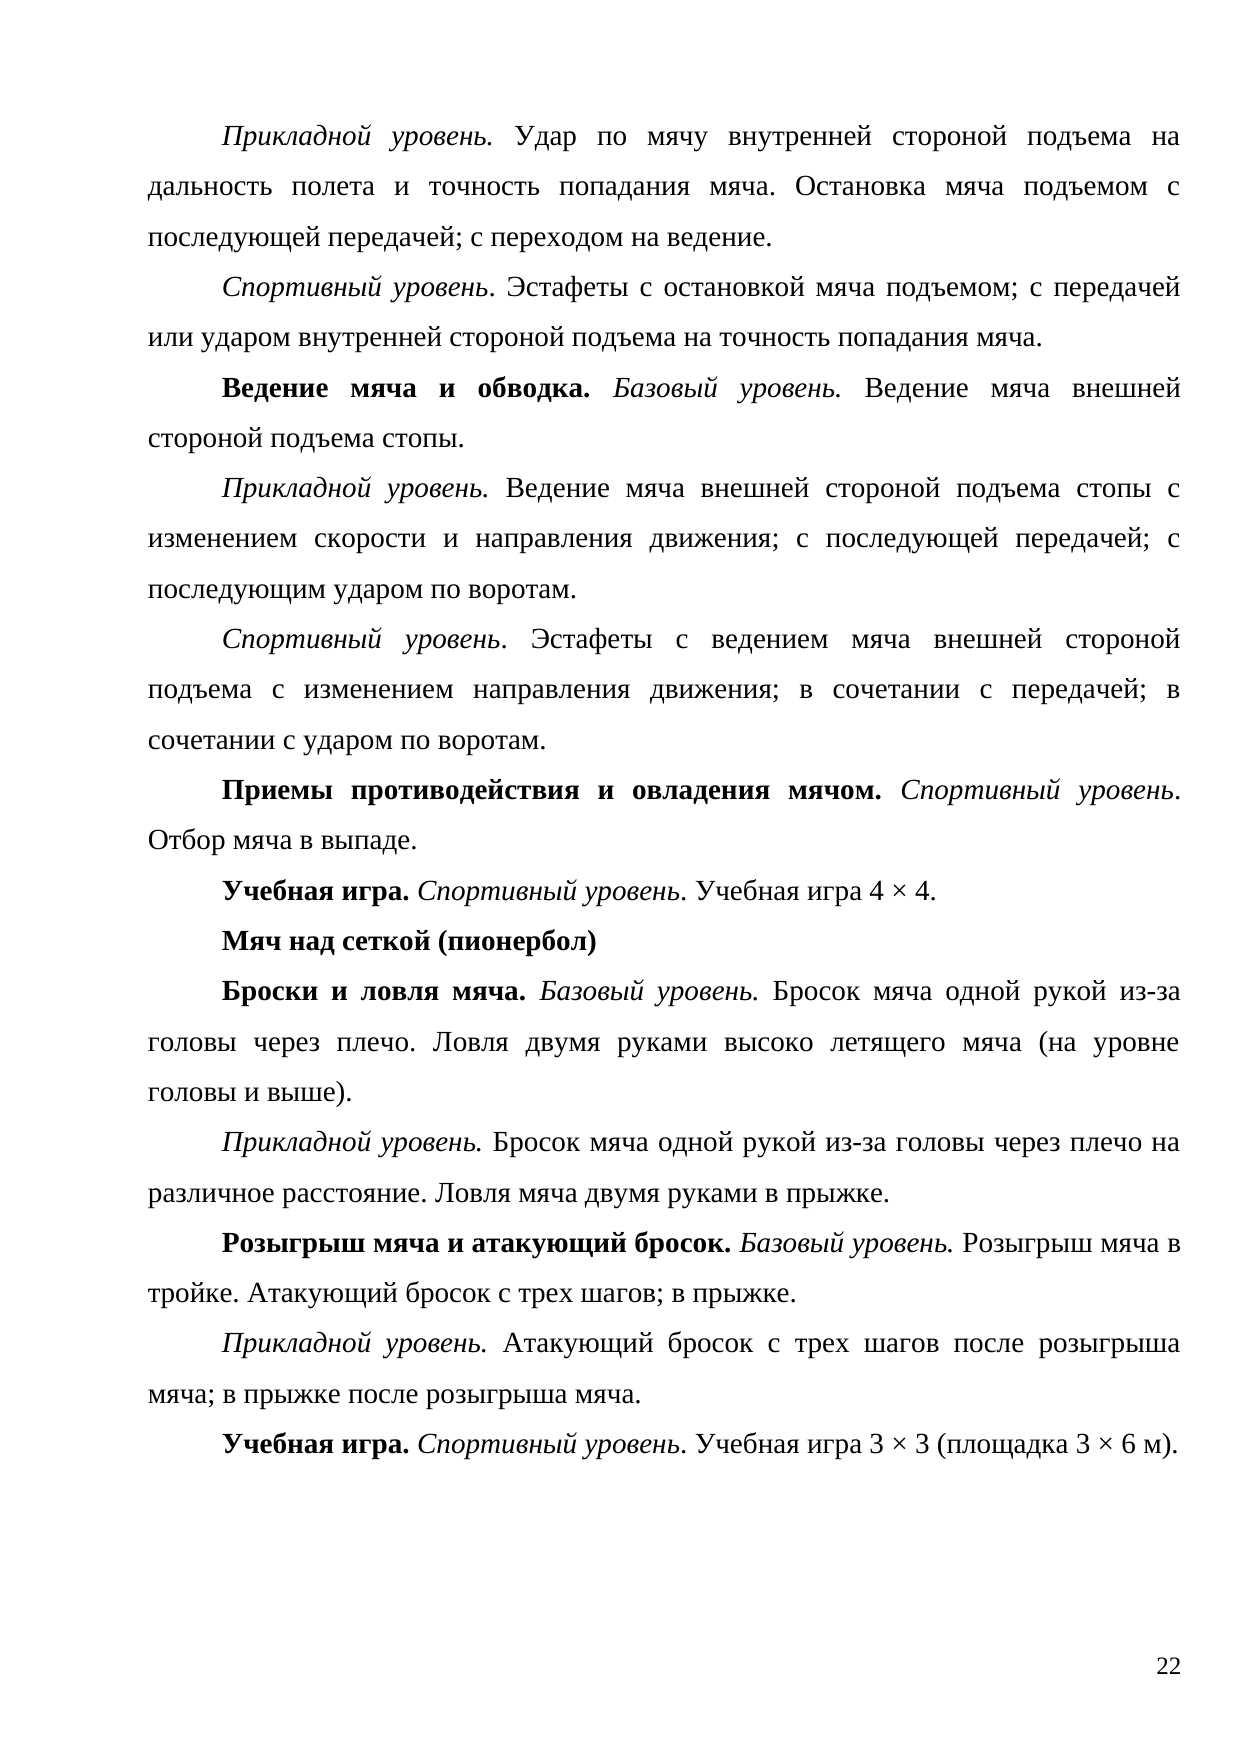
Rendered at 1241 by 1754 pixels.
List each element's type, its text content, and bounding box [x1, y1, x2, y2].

text Учебная игра. Спортивный уровень. Учебная игра 4 × 4. [148, 873, 1181, 906]
text Прикладной уровень. Бросок мяча одной рукой из-за головы через плечо на различное расстояние. Ловля мяча двумя руками в прыжке. [148, 1124, 1181, 1208]
text Спортивный уровень. Эстафеты с ведением мяча внешней стороной подъема с изменением направления движения; в сочетании с передачей; в сочетании с ударом по воротам. [148, 621, 1181, 755]
text Броски и ловля мяча. Базовый уровень. Бросок мяча одной рукой из-за головы через плечо. Ловля двумя руками высоко летящего мяча (на уровне головы и выше). [148, 973, 1181, 1108]
text Учебная игра. Спортивный уровень. Учебная игра 3 × 3 (площадка 3 × ). [148, 1426, 1181, 1460]
text Прикладной уровень. Атакующий бросок с трех шагов после розыгрыша мяча; в прыжке после розыгрыша мяча. [148, 1326, 1181, 1409]
text Прикладной уровень. Удар по мячу внутренней стороной подъема на дальность полета и точность попадания мяча. Остановка мяча подъемом с последующей передачей; с переходом на ведение. [148, 118, 1181, 252]
text Спортивный уровень. Эстафеты с остановкой мяча подъемом; с передачей или ударом внутренней стороной подъема на точность попадания мяча. [148, 269, 1181, 353]
text Мяч над сеткой (пионербол) [148, 923, 1181, 957]
text Приемы противодействия и овладения мячом. Спортивный уровень. Отбор мяча в выпаде. [148, 772, 1181, 856]
text Розыгрыш мяча и атакующий бросок. Базовый уровень. Розыгрыш мяча в тройке. Атакующий бросок с трех шагов; в прыжке. [148, 1225, 1181, 1309]
text Ведение мяча и обводка. Базовый уровень. Ведение мяча внешней стороной подъема стопы. [148, 370, 1181, 453]
text Прикладной уровень. Ведение мяча внешней стороной подъема стопы с изменением скорости и направления движения; с последующей передачей; с последующим ударом по воротам. [148, 470, 1181, 604]
